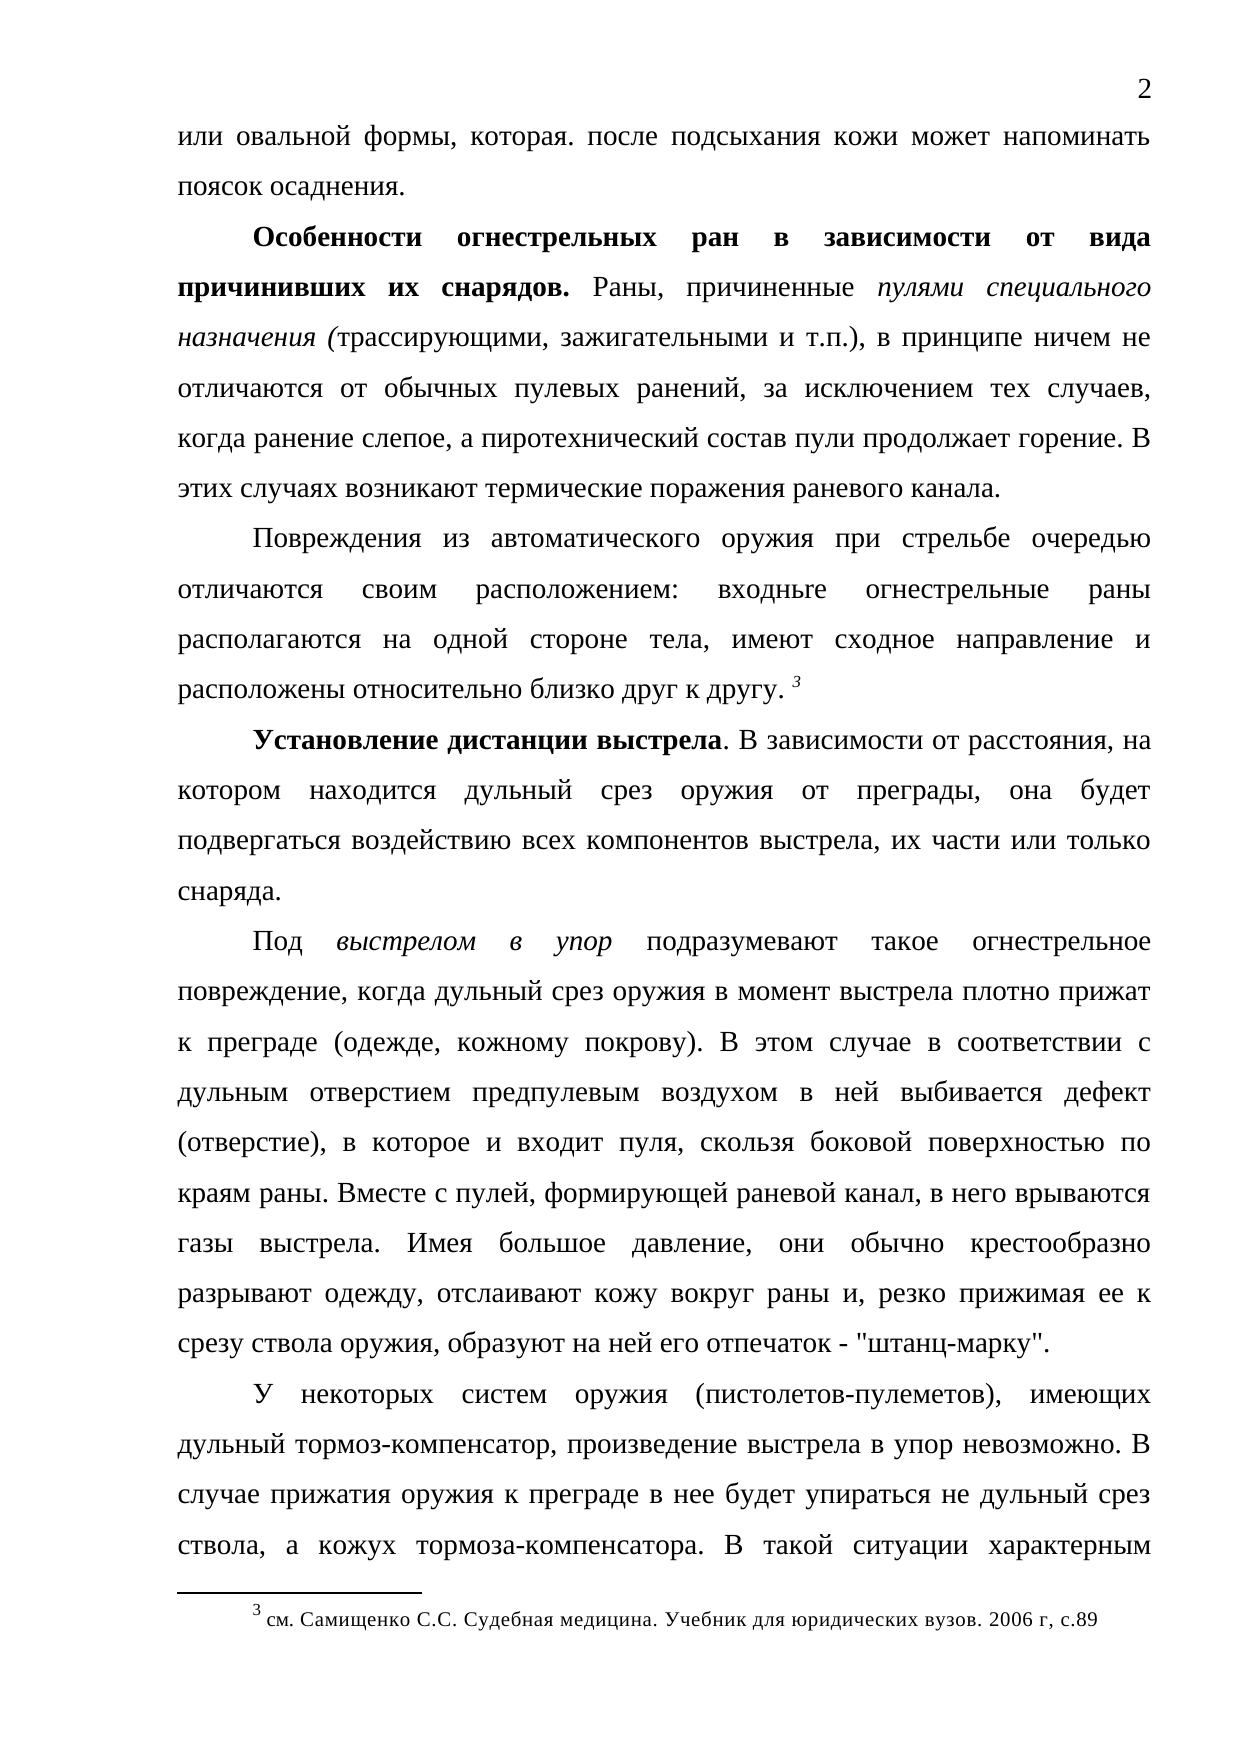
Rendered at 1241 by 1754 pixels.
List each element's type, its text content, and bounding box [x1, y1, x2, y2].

text Особенности огнестрельных ран в зависимости от вида причинивших их снарядов. Раны, причиненные пулями специального назначения (трассирующими, зажигательными и т.п.), в принципе ничем не отличаются от обычных пулевых ранений, за исключением тех случаев, когда ранение слепое, а пиротехнический состав пули продолжает горение. В этих случаях возникают термические поражения раневого канала. [177, 219, 1152, 504]
text Установление дистанции выстрела. В зависимости от расстояния, на котором находится дульный срез оружия от преграды, она будет подвергаться воздействию всех компонентов выстрела, их части или только снаряда. [177, 722, 1152, 906]
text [177, 118, 1152, 202]
text Под выстрелом в упор подразумевают такое огнестрельное повреждение, когда дульный срез оружия в момент выстрела плотно прижат к преграде (одежде, кожному покрову). В этом случае в соответствии с дульным отверстием предпулевым воздухом в ней выбивается дефект (отверстие), в которое и входит пуля, скользя боковой поверхностью по краям раны. Вместе с пулей, формирующей раневой канал, в него врываются газы выстрела. Имея большое давление, они обычно крестообразно разрывают одежду, отслаивают кожу вокруг раны и, резко прижимая ее к срезу ствола оружия, образуют на ней его отпечаток - "штанц-марку". [177, 923, 1152, 1359]
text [177, 1376, 1152, 1560]
text Повреждения из автоматического оружия при стрельбе очередью отличаются своим расположением: входньre огнестрельные раны располагаются на одной стороне тела, имеют сходное направление и расположены относительно близко друг к другу. [177, 521, 1152, 705]
